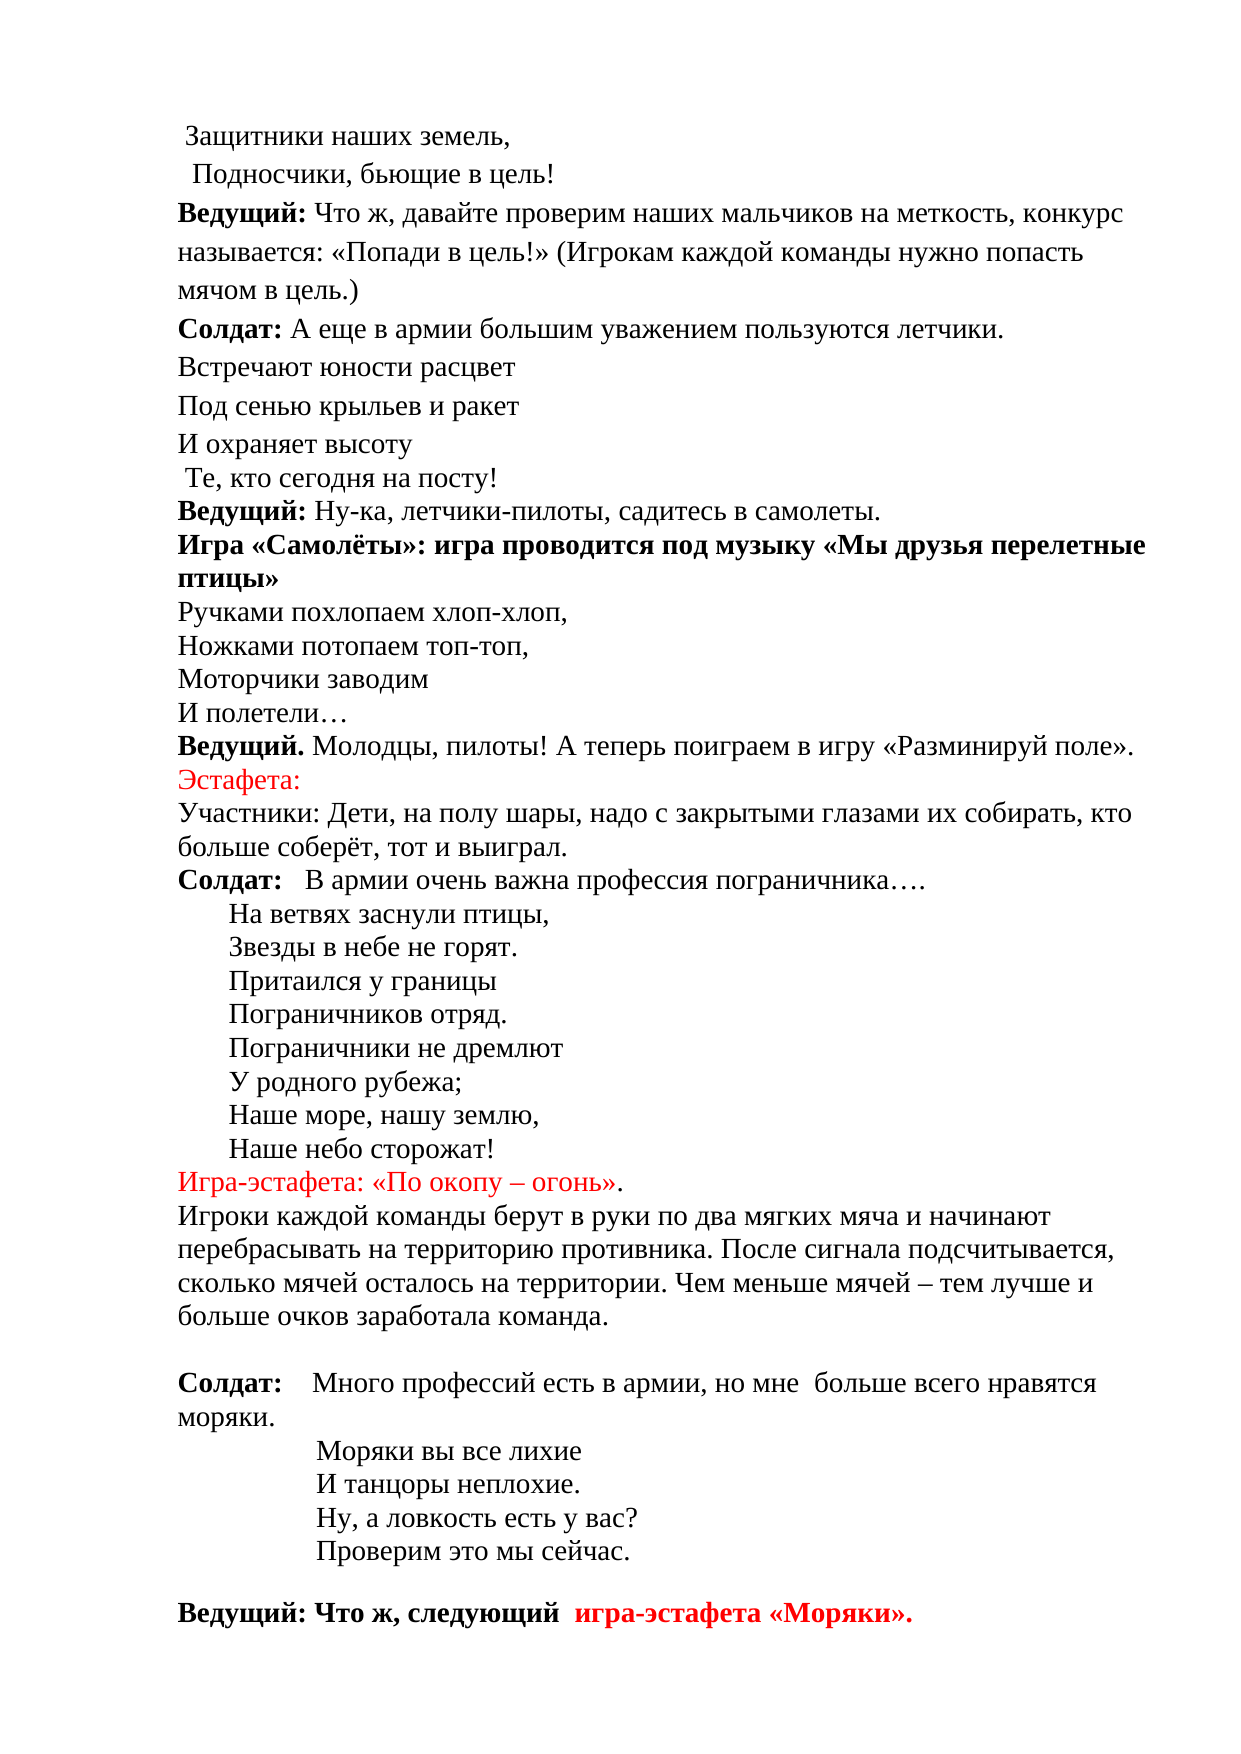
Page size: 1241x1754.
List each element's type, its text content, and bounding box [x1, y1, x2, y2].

text Участники: Дети, на полу шары, надо с закрытыми глазами их собирать, кто больше соберёт, тот и выиграл. [177, 795, 1152, 862]
text Ведущий. Молодцы, пилоты! А теперь поиграем в игру «Разминируй поле». Эстафета: [177, 728, 1152, 795]
text Подносчики, бьющие в цель! [177, 157, 1152, 190]
text Те, кто сегодня на посту! [177, 460, 1152, 493]
text Наше море, нашу землю, [177, 1097, 1152, 1131]
text Защитники наших земель, [177, 118, 1152, 152]
text Притаился у границы [177, 963, 1152, 997]
text Ведущий: Ну-ка, летчики-пилоты, садитесь в самолеты. [177, 493, 1152, 527]
text Игроки каждой команды берут в руки по два мягких мяча и начинают перебрасывать на территорию противника. После сигнала подсчитывается, сколько мячей осталось на территории. Чем меньше мячей – тем лучше и больше очков заработала команда. [177, 1198, 1152, 1332]
text Солдат: В армии очень важна профессия пограничника…. [177, 862, 1152, 896]
text Наше небо сторожат! [177, 1131, 1152, 1164]
text На ветвях заснули птицы, [177, 896, 1152, 929]
text Ну, а ловкость есть у вас? [177, 1500, 1152, 1533]
text Пограничники не дремлют [177, 1030, 1152, 1064]
text Ножками потопаем топ-топ, [177, 628, 1152, 661]
text Проверим это мы сейчас. [177, 1533, 1152, 1567]
text Звезды в небе не горят. [177, 929, 1152, 963]
text Встречают юности расцвет [177, 349, 1152, 383]
text У родного рубежа; [177, 1064, 1152, 1097]
text Игра-эстафета: «По окопу – огонь». [177, 1164, 1152, 1198]
text Моряки вы все лихие [177, 1433, 1152, 1466]
text Ведущий: Что ж, следующий игра-эстафета «Моряки». [177, 1595, 1152, 1628]
text Моторчики заводим [177, 661, 1152, 695]
text Пограничников отряд. [177, 997, 1152, 1030]
text Ведущий: Что ж, давайте проверим наших мальчиков на меткость, конкурс называется: «Попади в цель!» (Игрокам каждой команды нужно попасть мячом в цель.) Солдат: А еще в армии большим уважением пользуются летчики. [177, 195, 1152, 344]
text Ручками похлопаем хлоп-хлоп, [177, 594, 1152, 628]
text И полетели… [177, 695, 1152, 728]
text И танцоры неплохие. [177, 1466, 1152, 1500]
text Под сенью крыльев и ракет [177, 388, 1152, 421]
text И охраняет высоту [177, 426, 1152, 460]
text Солдат: Много профессий есть в армии, но мне больше всего нравятся моряки. [177, 1366, 1152, 1433]
text Игра «Самолёты»: игра проводится под музыку «Мы друзья перелетные птицы» [177, 527, 1152, 594]
